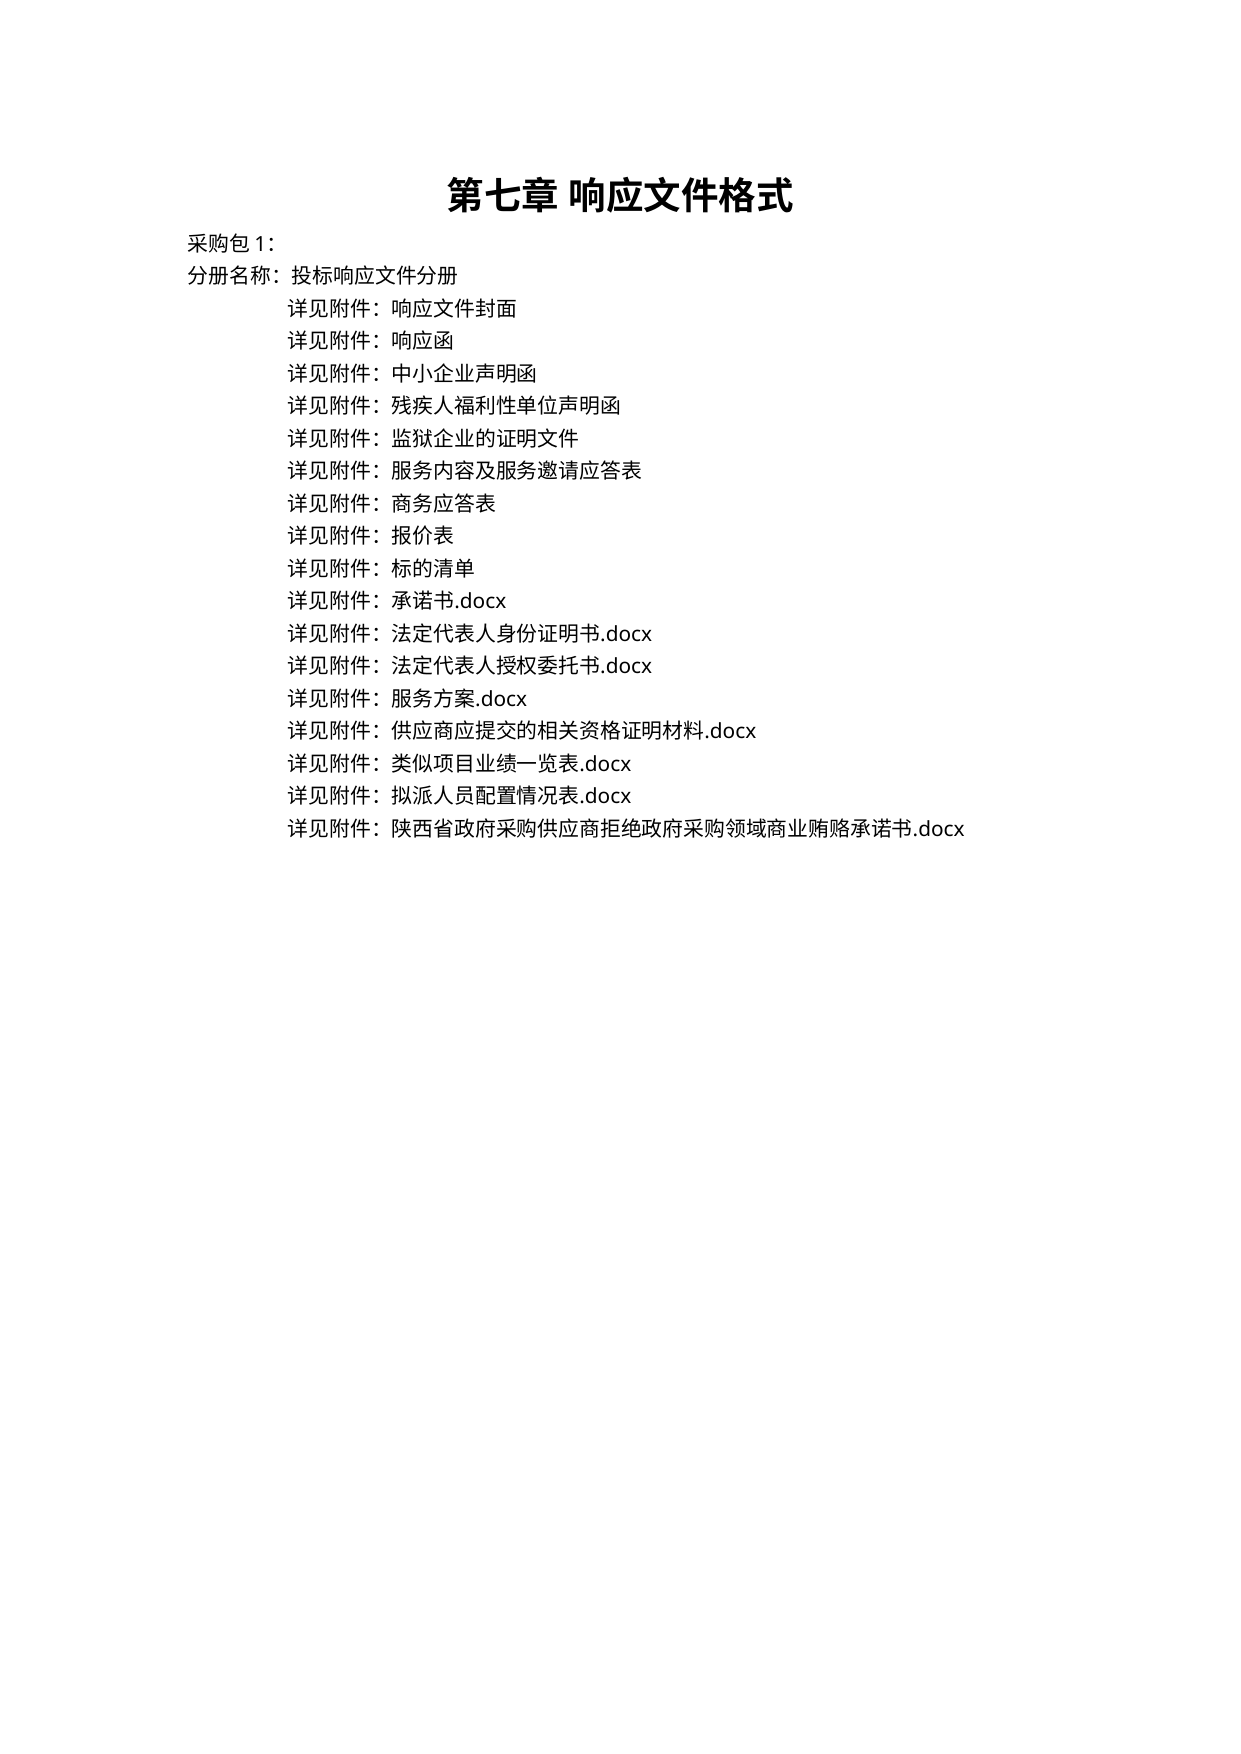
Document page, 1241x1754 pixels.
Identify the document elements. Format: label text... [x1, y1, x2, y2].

text 详见附件：服务方案.docx [187, 682, 1053, 714]
text 详见附件：法定代表人授权委托书.docx [187, 649, 1053, 682]
text 分册名称：投标响应文件分册 [187, 259, 1053, 292]
text 第七章 响应文件格式 [187, 162, 1053, 227]
text 详见附件：拟派人员配置情况表.docx [187, 779, 1053, 812]
text 详见附件：陕西省政府采购供应商拒绝政府采购领域商业贿赂承诺书.docx [187, 812, 1053, 844]
text 详见附件：监狱企业的证明文件 [187, 422, 1053, 454]
text 详见附件：商务应答表 [187, 487, 1053, 519]
text 详见附件：中小企业声明函 [187, 357, 1053, 389]
text 详见附件：承诺书.docx [187, 584, 1053, 617]
text 详见附件：标的清单 [187, 552, 1053, 584]
text 详见附件：类似项目业绩一览表.docx [187, 747, 1053, 779]
text 详见附件：残疾人福利性单位声明函 [187, 389, 1053, 422]
text 详见附件：法定代表人身份证明书.docx [187, 617, 1053, 649]
text 详见附件：响应函 [187, 324, 1053, 357]
text 采购包1： [187, 227, 1053, 259]
text 详见附件：服务内容及服务邀请应答表 [187, 454, 1053, 487]
text 详见附件：供应商应提交的相关资格证明材料.docx [187, 714, 1053, 747]
text 详见附件：响应文件封面 [187, 292, 1053, 324]
text 详见附件：报价表 [187, 519, 1053, 552]
